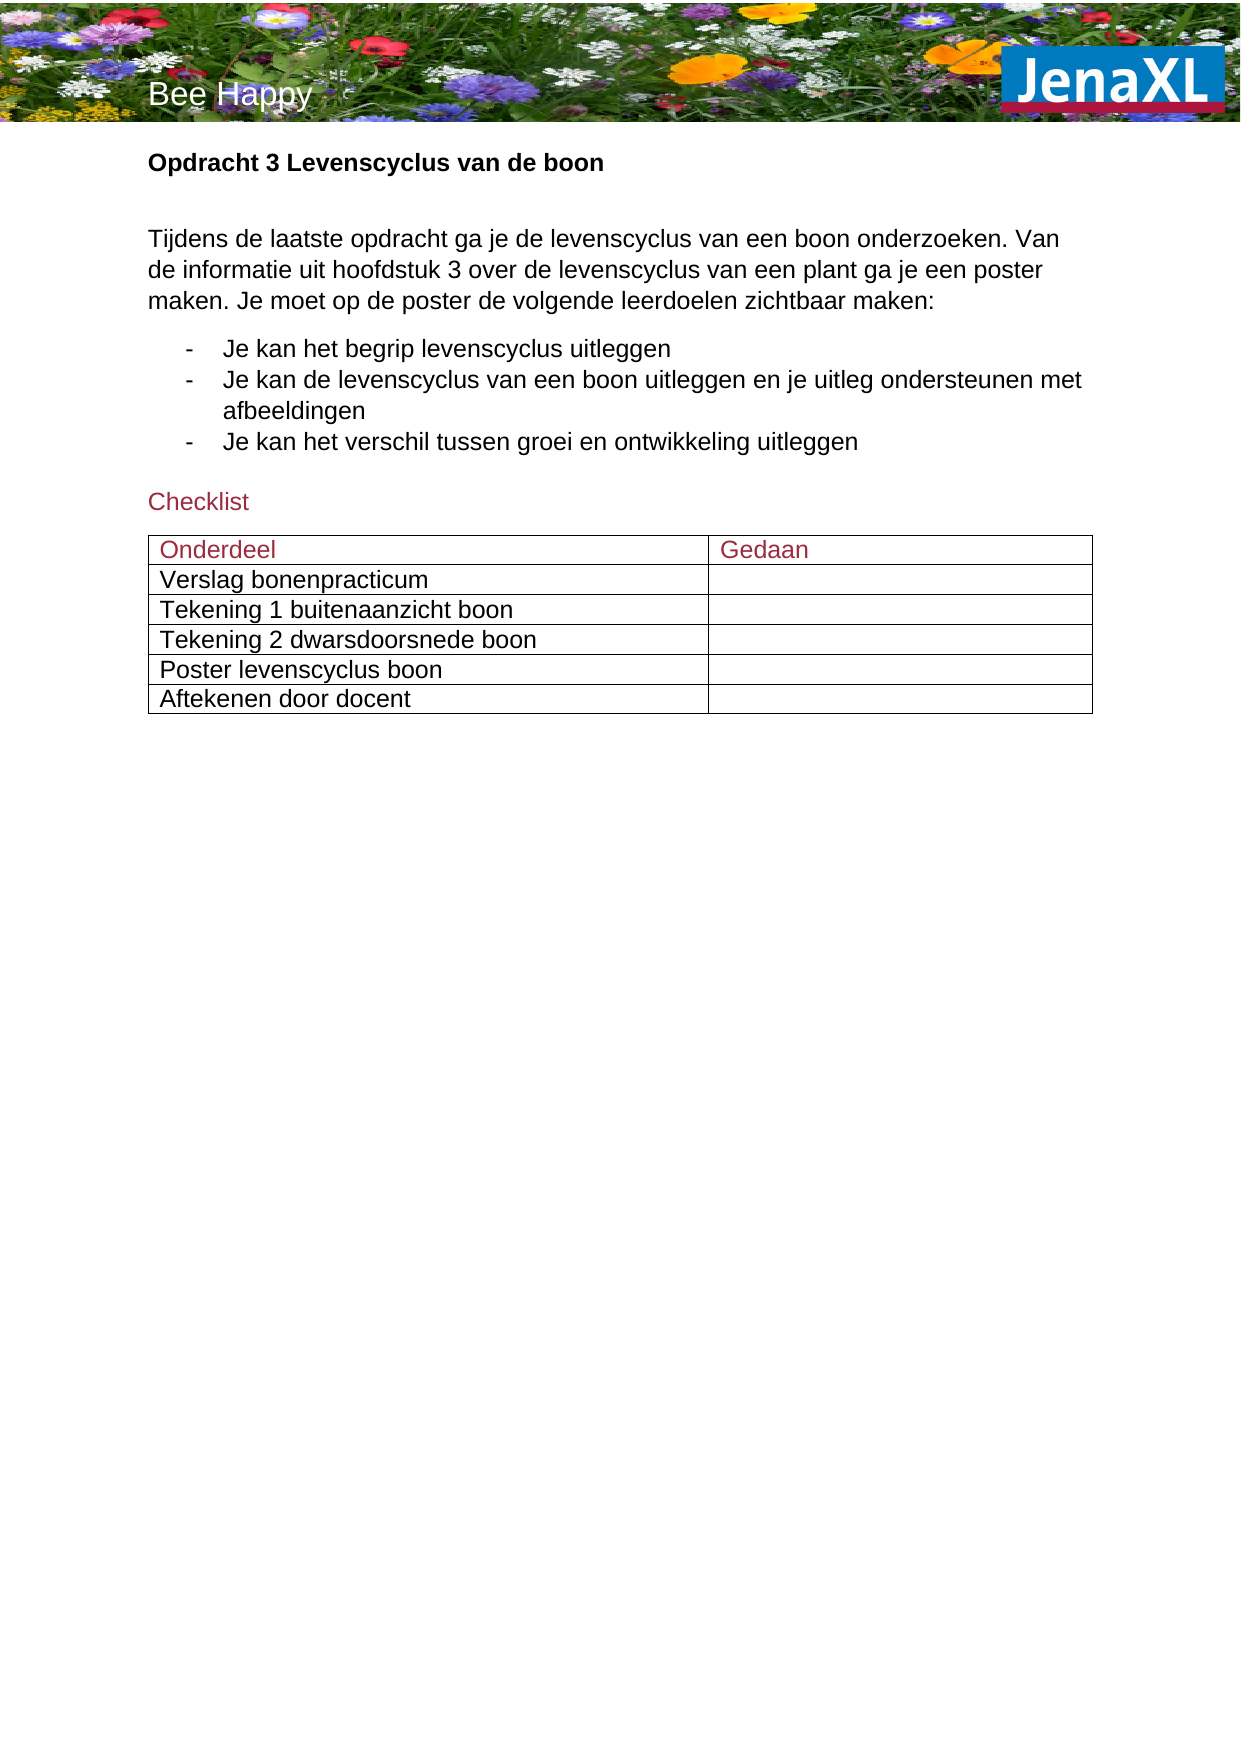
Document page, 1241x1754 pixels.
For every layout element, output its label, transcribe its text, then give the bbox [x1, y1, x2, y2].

text Tijdens de laatste opdracht ga je de levenscyclus van een boon onderzoeken. Van de informatie uit hoofdstuk 3 over de levenscyclus van een plant ga je een poster maken. Je moet op de poster de volgende leerdoelen zichtbaar maken: [148, 224, 1093, 315]
text Checklist [148, 487, 1093, 516]
table_cell [709, 655, 1092, 683]
list Je kan de levenscyclus van een boon uitleggen en je uitleg ondersteunen met afbeeldingen [185, 365, 1093, 425]
table_cell Poster levenscyclus boon [149, 655, 708, 683]
table_cell Aftekenen door docent [149, 685, 708, 713]
table_cell Tekening 2 dwarsdoorsnede boon [149, 625, 708, 654]
table_cell [709, 595, 1092, 624]
text Opdracht 3 Levenscyclus van de boon [148, 148, 1093, 176]
picture [0, 3, 1241, 122]
table_cell Verslag bonenpracticum [149, 565, 708, 594]
table_cell [709, 625, 1092, 654]
list Je kan het verschil tussen groei en ontwikkeling uitleggen [185, 427, 1093, 456]
table_header Onderdeel [149, 536, 708, 564]
list Je kan het begrip levenscyclus uitleggen [185, 334, 1093, 363]
table_cell [709, 685, 1092, 713]
table_header Gedaan [709, 536, 1092, 564]
table_cell [709, 565, 1092, 594]
table_cell Tekening 1 buitenaanzicht boon [149, 595, 708, 624]
